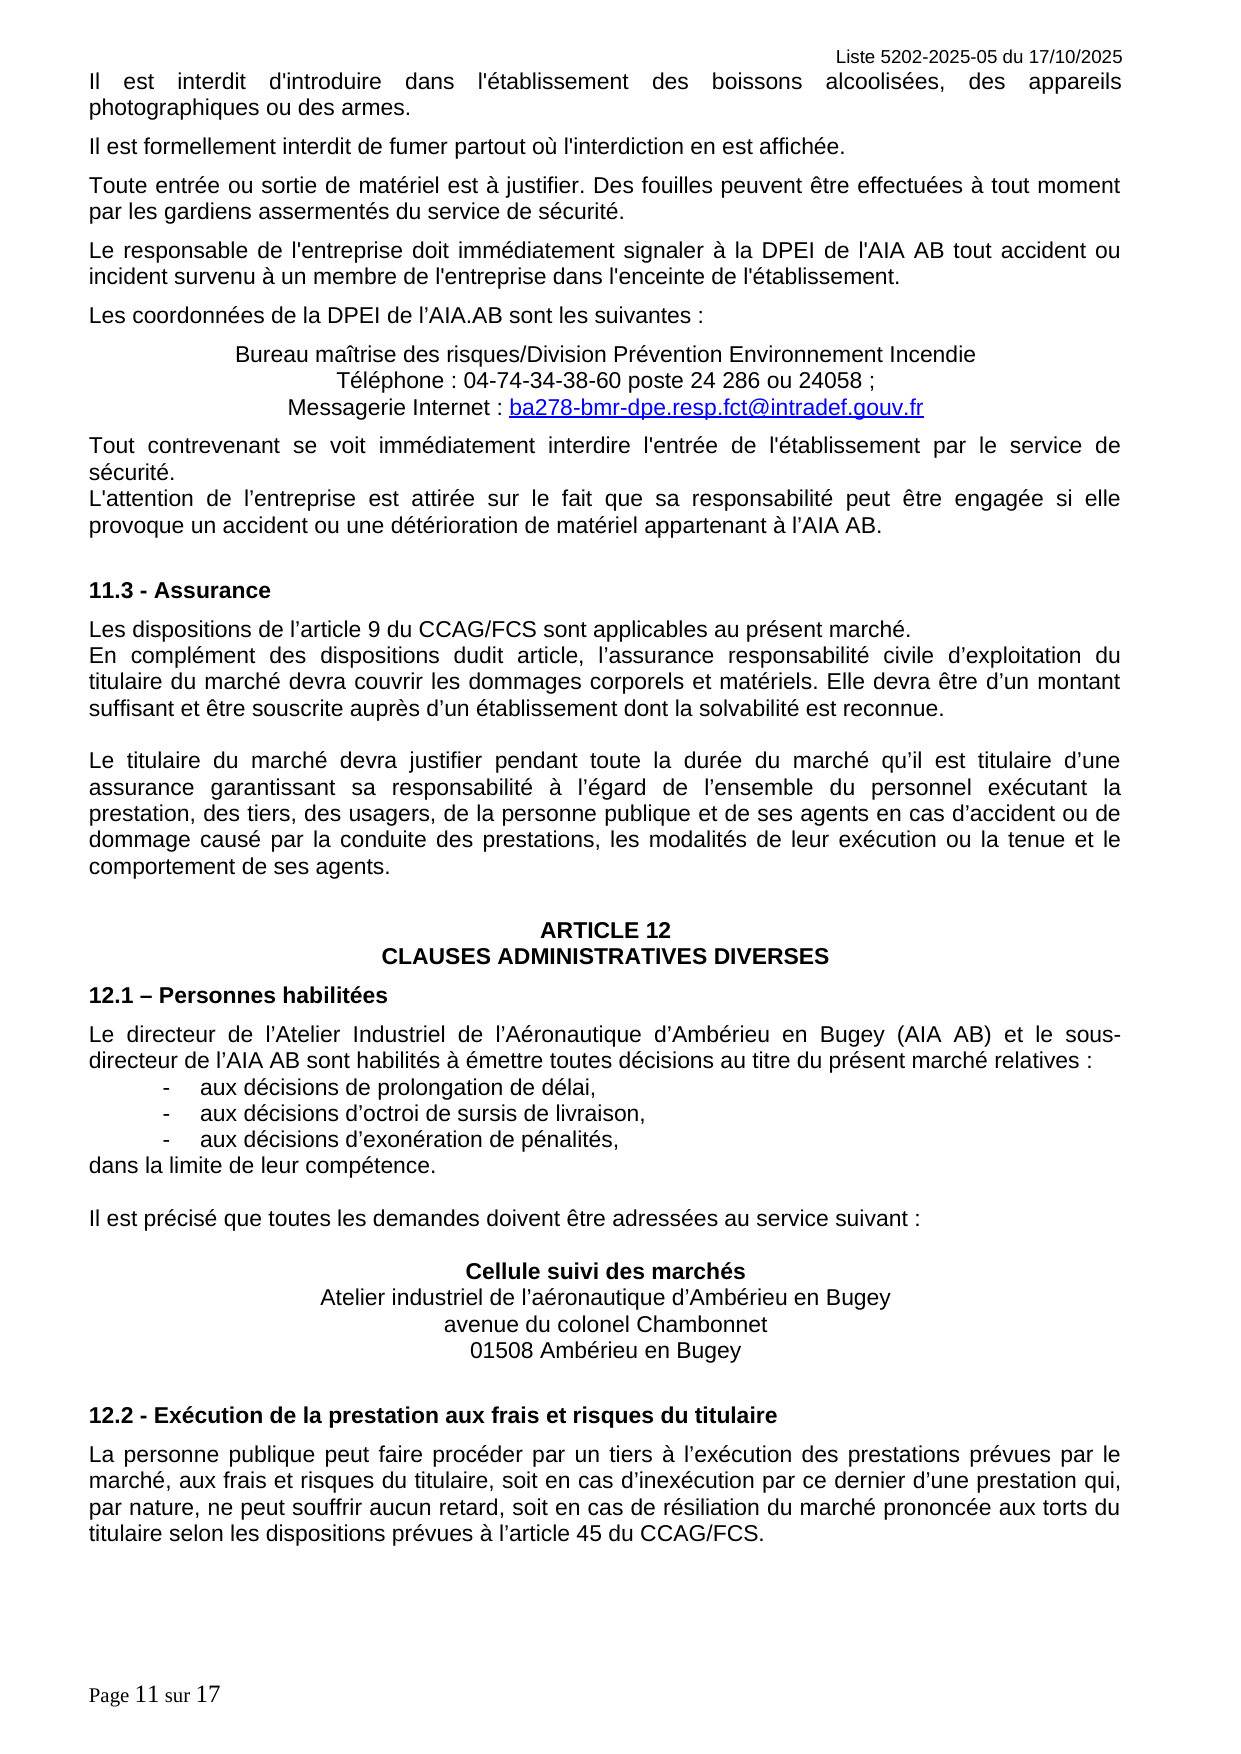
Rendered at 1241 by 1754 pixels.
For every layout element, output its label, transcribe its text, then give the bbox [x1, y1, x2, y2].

text Il est précisé que toutes les demandes doivent être adressées au service suivant : [89, 1205, 1122, 1232]
text Les coordonnées de la DPEI de l’AIA.AB sont les suivantes : [89, 302, 1122, 328]
text Il est formellement interdit de fumer partout où l'interdiction en est affichée. [89, 133, 1122, 159]
text Atelier industriel de l’aéronautique d’Ambérieu en Bugey [89, 1284, 1122, 1311]
text ARTICLE 12 CLAUSES ADMINISTRATIVES DIVERSES [89, 917, 1122, 969]
text Les dispositions de l’article 9 du CCAG/FCS sont applicables au présent marché. [89, 616, 1122, 642]
list aux décisions d’exonération de pénalités, [162, 1126, 1122, 1152]
text dans la limite de leur compétence. [89, 1152, 1122, 1179]
text Le titulaire du marché devra justifier pendant toute la durée du marché qu’il est titulaire d’une assurance garantissant sa responsabilité à l’égard de l’ensemble du personnel exécutant la prestation, des tiers, des usagers, de la personne publique et de ses agents en cas d’accident ou de dommage causé par la conduite des prestations, les modalités de leur exécution ou la tenue et le comportement de ses agents. [89, 747, 1122, 879]
text 01508 Ambérieu en Bugey [89, 1337, 1122, 1363]
text Tout contrevenant se voit immédiatement interdire l'entrée de l'établissement par le service de sécurité. [89, 432, 1122, 485]
text Le directeur de l’Atelier Industriel de l’Aéronautique d’Ambérieu en Bugey (AIA AB) et le sous-directeur de l’AIA AB sont habilités à émettre toutes décisions au titre du présent marché relatives : [89, 1021, 1122, 1073]
list aux décisions d’octroi de sursis de livraison, [162, 1100, 1122, 1126]
text Il est interdit d'introduire dans l'établissement des boissons alcoolisées, des appareils photographiques ou des armes. [89, 68, 1122, 120]
text Téléphone : 04-74-34-38-60 poste 24 286 ou 24058 ; [89, 367, 1122, 394]
text Toute entrée ou sortie de matériel est à justifier. Des fouilles peuvent être effectuées à tout moment par les gardiens assermentés du service de sécurité. [89, 172, 1122, 224]
subtitle 12.2 - Exécution de la prestation aux frais et risques du titulaire [89, 1402, 1122, 1428]
text Le responsable de l'entreprise doit immédiatement signaler à la DPEI de l'AIA AB tout accident ou incident survenu à un membre de l'entreprise dans l'enceinte de l'établissement. [89, 237, 1122, 289]
subtitle 12.1 – Personnes habilitées [89, 982, 1122, 1008]
text L'attention de l’entreprise est attirée sur le fait que sa responsabilité peut être engagée si elle provoque un accident ou une détérioration de matériel appartenant à l’AIA AB. [89, 485, 1122, 538]
text En complément des dispositions dudit article, l’assurance responsabilité civile d’exploitation du titulaire du marché devra couvrir les dommages corporels et matériels. Elle devra être d’un montant suffisant et être souscrite auprès d’un établissement dont la solvabilité est reconnue. [89, 642, 1122, 721]
subtitle 11.3 - Assurance [89, 577, 1122, 603]
text Cellule suivi des marchés [89, 1258, 1122, 1284]
text Messagerie Internet : ba278-bmr-dpe.resp.fct@intradef.gouv.fr [89, 394, 1122, 420]
text Bureau maîtrise des risques/Division Prévention Environnement Incendie [89, 341, 1122, 367]
text La personne publique peut faire procéder par un tiers à l’exécution des prestations prévues par le marché, aux frais et risques du titulaire, soit en cas d’inexécution par ce dernier d’une prestation qui, par nature, ne peut souffrir aucun retard, soit en cas de résiliation du marché prononcée aux torts du titulaire selon les dispositions prévues à l’article 45 du CCAG/FCS. [89, 1441, 1122, 1546]
text avenue du colonel Chambonnet [89, 1311, 1122, 1337]
list aux décisions de prolongation de délai, [162, 1073, 1122, 1100]
